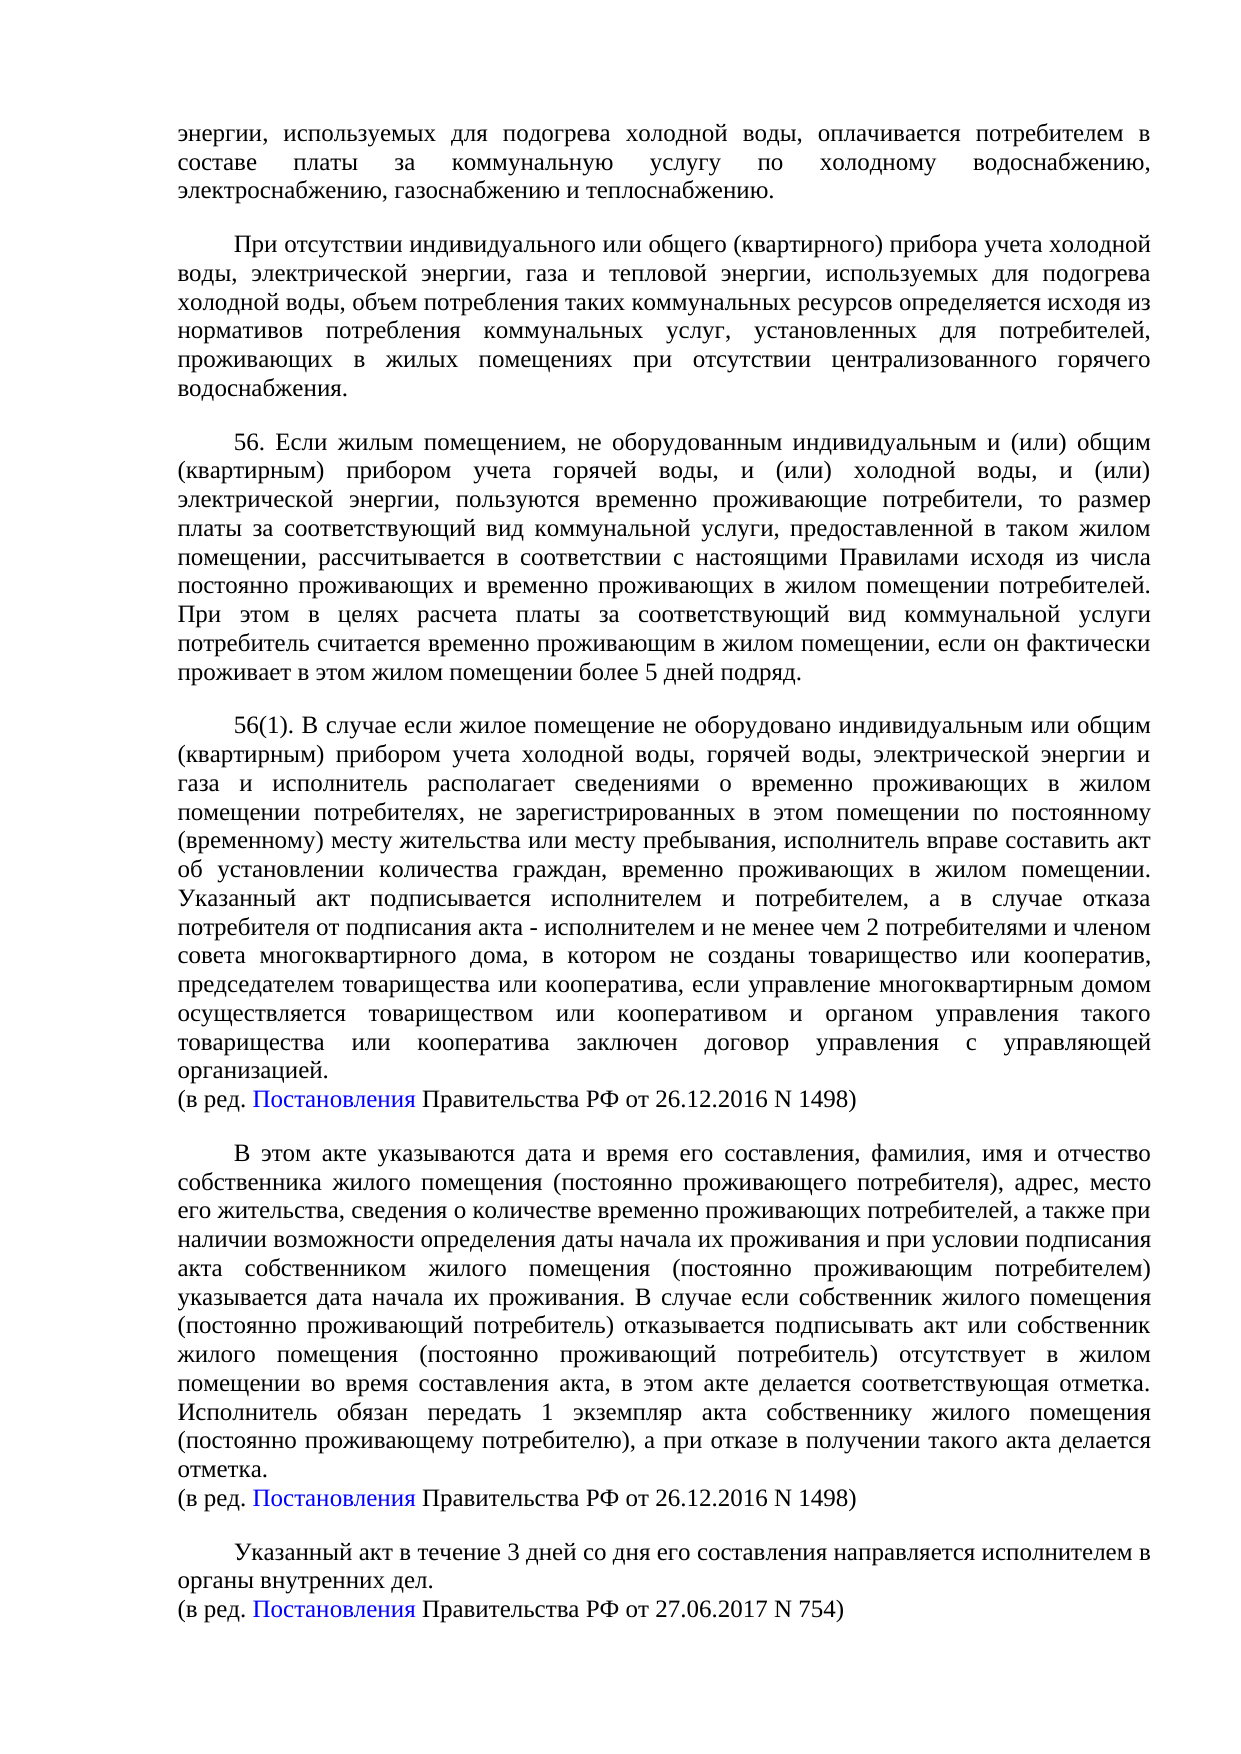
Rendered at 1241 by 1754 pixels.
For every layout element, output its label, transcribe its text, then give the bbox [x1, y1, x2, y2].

text 56(1). В случае если жилое помещение не оборудовано индивидуальным или общим (квартирным) прибором учета холодной воды, горячей воды, электрической энергии и газа и исполнитель располагает сведениями о временно проживающих в жилом помещении потребителях, не зарегистрированных в этом помещении по постоянному (временному) месту жительства или месту пребывания, исполнитель вправе составить акт об установлении количества граждан, временно проживающих в жилом помещении. Указанный акт подписывается исполнителем и потребителем, а в случае отказа потребителя от подписания акта - исполнителем и не менее чем 2 потребителями и членом совета многоквартирного дома, в котором не созданы товарищество или кооператив, председателем товарищества или кооператива, если управление многоквартирным домом осуществляется товариществом или кооперативом и органом управления такого товарищества или кооператива заключен договор управления с управляющей организацией. [177, 711, 1152, 1084]
text В этом акте указываются дата и время его составления, фамилия, имя и отчество собственника жилого помещения (постоянно проживающего потребителя), адрес, место его жительства, сведения о количестве временно проживающих потребителей, а также при наличии возможности определения даты начала их проживания и при условии подписания акта собственником жилого помещения (постоянно проживающим потребителем) указывается дата начала их проживания. В случае если собственник жилого помещения (постоянно проживающий потребитель) отказывается подписывать акт или собственник жилого помещения (постоянно проживающий потребитель) отсутствует в жилом помещении во время составления акта, в этом акте делается соответствующая отметка. Исполнитель обязан передать 1 экземпляр акта собственнику жилого помещения (постоянно проживающему потребителю), а при отказе в получении такого акта делается отметка. [177, 1138, 1152, 1483]
text (в ред. Постановления Правительства РФ от 27.06.2017 N 754) [177, 1594, 1152, 1623]
text (в ред. Постановления Правительства РФ от 26.12.2016 N 1498) [177, 1483, 1152, 1512]
text Указанный акт в течение 3 дней со дня его составления направляется исполнителем в органы внутренних дел. [177, 1537, 1152, 1594]
text При отсутствии индивидуального или общего (квартирного) прибора учета холодной воды, электрической энергии, газа и тепловой энергии, используемых для подогрева холодной воды, объем потребления таких коммунальных ресурсов определяется исходя из нормативов потребления коммунальных услуг, установленных для потребителей, проживающих в жилых помещениях при отсутствии централизованного горячего водоснабжения. [177, 229, 1152, 402]
text (в ред. Постановления Правительства РФ от 26.12.2016 N 1498) [177, 1084, 1152, 1113]
text 56. Если жилым помещением, не оборудованным индивидуальным и (или) общим (квартирным) прибором учета горячей воды, и (или) холодной воды, и (или) электрической энергии, пользуются временно проживающие потребители, то размер платы за соответствующий вид коммунальной услуги, предоставленной в таком жилом помещении, рассчитывается в соответствии с настоящими Правилами исходя из числа постоянно проживающих и временно проживающих в жилом помещении потребителей. При этом в целях расчета платы за соответствующий вид коммунальной услуги потребитель считается временно проживающим в жилом помещении, если он фактически проживает в этом жилом помещении более 5 дней подряд. [177, 427, 1152, 686]
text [177, 118, 1152, 204]
